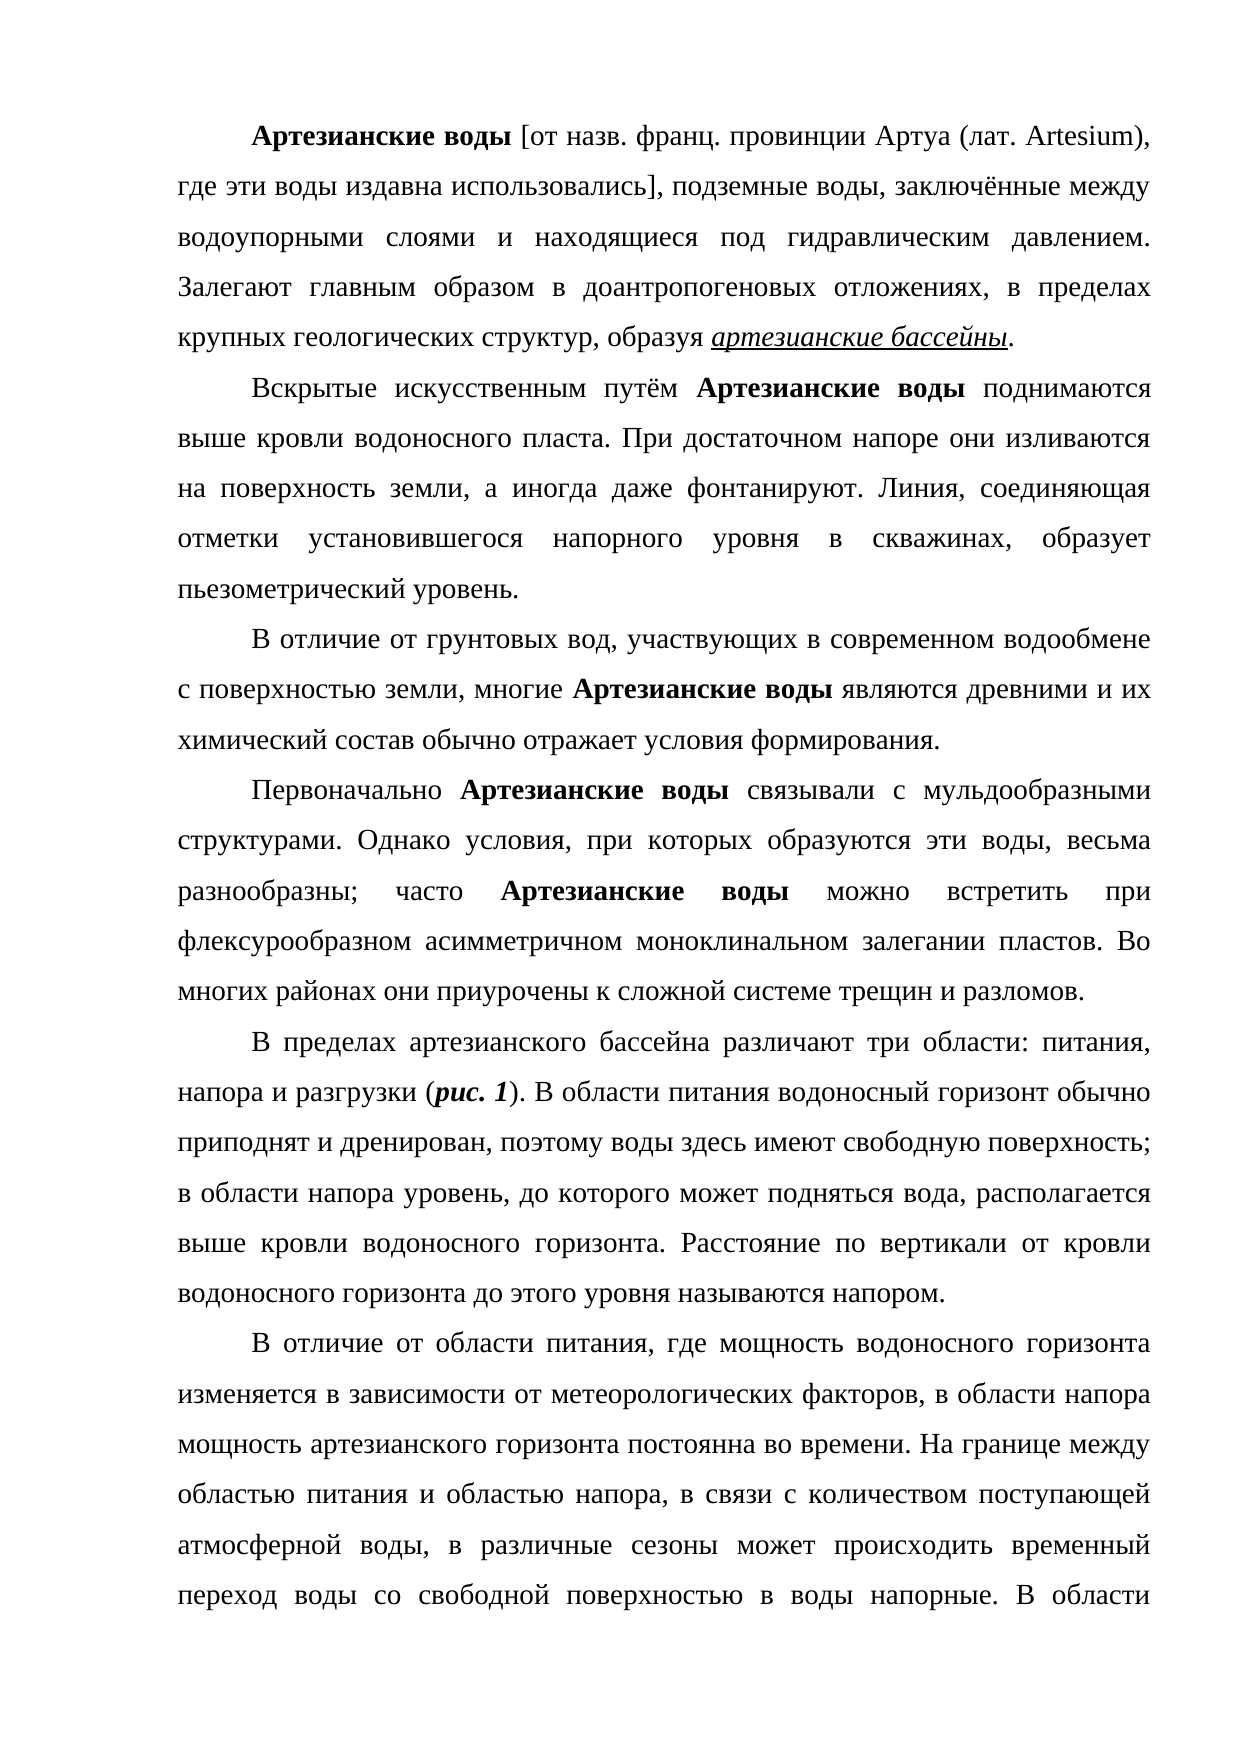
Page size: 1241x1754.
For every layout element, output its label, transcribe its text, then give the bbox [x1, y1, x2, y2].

text В отличие от грунтовых вод, участвующих в современном водообмене с поверхностью земли, многие Артезианские воды являются древними и их химический состав обычно отражает условия формирования. [177, 621, 1152, 755]
text Первоначально Артезианские воды связывали с мульдообразными структурами. Однако условия, при которых образуются эти воды, весьма разнообразны; часто Артезианские воды можно встретить при флексурообразном асимметричном моноклинальном залегании пластов. Во многих районах они приурочены к сложной системе трещин и разломов. [177, 772, 1152, 1007]
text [177, 1326, 1152, 1611]
text В пределах артезианского бассейна различают три области: питания, напора и разгрузки (рис. 1). В области питания водоносный горизонт обычно приподнят и дренирован, поэтому воды здесь имеют свободную поверхность; в области напора уровень, до которого может подняться вода, располагается выше кровли водоносного горизонта. Расстояние по вертикали от кровли водоносного горизонта до этого уровня называются напором. [177, 1024, 1152, 1309]
text Артезианские воды [от назв. франц. провинции Артуа (лат. Artesium), где эти воды издавна использовались], подземные воды, заключённые между водоупорными слоями и находящиеся под гидравлическим давлением. Залегают главным образом в доантропогеновых отложениях, в пределах крупных геологических структур, образуя артезианские бассейны. [177, 118, 1152, 353]
text Вскрытые искусственным путём Артезианские воды поднимаются выше кровли водоносного пласта. При достаточном напоре они изливаются на поверхность земли, а иногда даже фонтанируют. Линия, соединяющая отметки установившегося напорного уровня в скважинах, образует пьезометрический уровень. [177, 370, 1152, 604]
